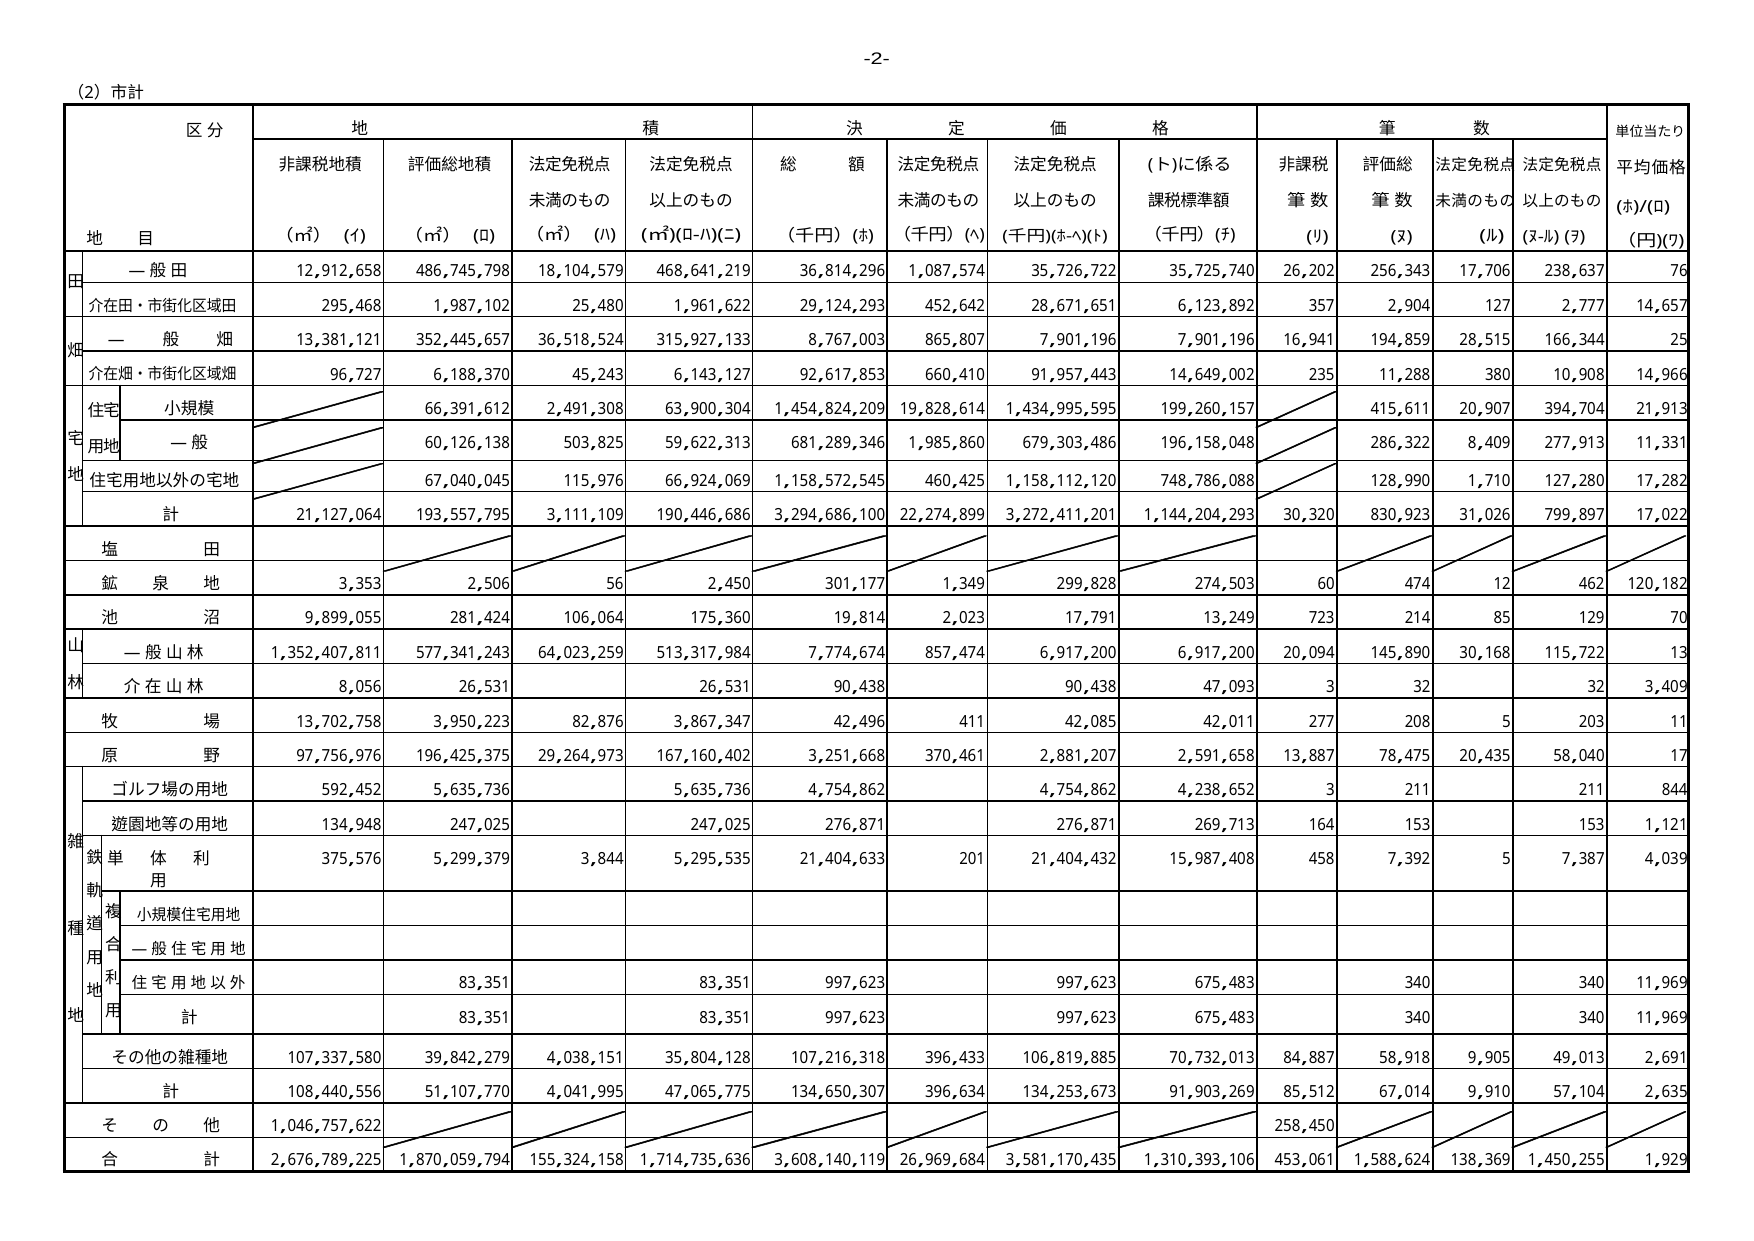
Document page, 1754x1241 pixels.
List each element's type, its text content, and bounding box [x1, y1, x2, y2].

table_cell 2,023 [888, 596, 987, 628]
table_cell 牧 場 [66, 699, 252, 731]
table_cell 6,188,370 [384, 352, 511, 384]
table_cell 11,288 [1338, 352, 1432, 384]
table_cell 127,280 [1514, 461, 1606, 491]
table_cell 2,591,658 [1120, 733, 1256, 766]
table_cell 2,491,308 [513, 386, 625, 419]
table_cell 3,844 [513, 836, 625, 890]
table_cell 5 [1434, 836, 1512, 890]
table_cell 96,727 [254, 352, 383, 384]
table_cell [513, 527, 625, 559]
table_cell 6,143,127 [626, 352, 752, 384]
table_cell 59,622,313 [626, 421, 752, 460]
table_cell 127 [1434, 283, 1512, 316]
table_cell 84,887 [1258, 1035, 1336, 1068]
table_cell [888, 961, 987, 993]
table_cell 238,637 [1514, 252, 1606, 281]
table_cell 513,317,984 [626, 630, 752, 663]
table_cell 1,158,112,120 [988, 461, 1118, 491]
table_cell 21,404,633 [753, 836, 886, 890]
table_cell [1608, 527, 1687, 559]
table_header [1258, 106, 1337, 138]
table_cell 134,650,307 [753, 1069, 886, 1102]
table_cell 12,912,658 [254, 252, 383, 281]
table_cell 3,353 [254, 561, 383, 594]
table_cell [1258, 961, 1336, 993]
table_cell 193,557,795 [384, 492, 511, 525]
table_cell [988, 892, 1118, 925]
table_cell 394,704 [1514, 386, 1606, 419]
table_cell 8,767,003 [753, 317, 886, 350]
table_cell 129 [1514, 596, 1606, 628]
table_cell 2,635 [1608, 1069, 1687, 1102]
table_cell 30,320 [1258, 492, 1336, 525]
table_cell 277 [1258, 699, 1336, 731]
table_cell 2,676,789,225 [254, 1138, 383, 1170]
table_cell 42,085 [988, 699, 1118, 731]
table_cell 164 [1258, 802, 1336, 834]
table_cell 17,022 [1608, 492, 1687, 525]
table_cell 352,445,657 [384, 317, 511, 350]
table_cell 法定免税点以上のもの (千円)(ﾎ-ﾍ)(ﾄ) [988, 140, 1118, 250]
table_cell [1258, 527, 1336, 559]
table_cell 60,126,138 [384, 421, 511, 460]
table_cell 29,264,973 [513, 733, 625, 766]
table_cell [888, 926, 987, 959]
table_cell [1120, 527, 1256, 559]
table_cell [1258, 461, 1336, 491]
table_cell 法定免税点未満のもの (ﾙ) [1434, 140, 1512, 250]
table_header 区 分 地 目 [66, 106, 252, 250]
table_cell 4,039 [1608, 836, 1687, 890]
table_cell 32 [1514, 664, 1606, 697]
table_cell 32 [1338, 664, 1432, 697]
table_cell [1338, 892, 1432, 925]
table_cell 13,702,758 [254, 699, 383, 731]
table_cell 486,745,798 [384, 252, 511, 281]
table_cell [513, 802, 625, 834]
table_cell [988, 1104, 1118, 1136]
table_cell 7,901,196 [1120, 317, 1256, 350]
table_cell [1258, 926, 1336, 959]
table_cell 5,635,736 [384, 767, 511, 800]
table_cell 3 [1258, 767, 1336, 800]
table_cell 原 野 [66, 733, 252, 766]
table_cell 1,929 [1608, 1138, 1687, 1170]
table_cell 30,168 [1434, 630, 1512, 663]
table_cell 29,124,293 [753, 283, 886, 316]
table_cell [1338, 527, 1432, 559]
table_cell 19,828,614 [888, 386, 987, 419]
table_cell 120,182 [1608, 561, 1687, 594]
table_cell [384, 926, 511, 959]
table_cell 住宅用地 [83, 386, 119, 460]
table_cell 3,581,170,435 [988, 1138, 1118, 1170]
table_cell 法定免税点以上のもの (㎡)(ﾛ-ﾊ)(ﾆ) [626, 140, 752, 250]
table_cell 15,987,408 [1120, 836, 1256, 890]
table_cell 295,468 [254, 283, 383, 316]
table_cell 462 [1514, 561, 1606, 594]
table_cell 2,506 [384, 561, 511, 594]
table_cell 67,040,045 [384, 461, 511, 491]
table_cell [1120, 1104, 1256, 1136]
table_cell [888, 527, 987, 559]
table_cell 269,713 [1120, 802, 1256, 834]
table_cell 計 [83, 1069, 252, 1102]
table_cell 276,871 [988, 802, 1118, 834]
table_cell 39,842,279 [384, 1035, 511, 1068]
table_cell [254, 386, 383, 419]
table_cell 153 [1514, 802, 1606, 834]
table_cell 3,409 [1608, 664, 1687, 697]
table_cell [513, 1104, 625, 1136]
table_cell 274,503 [1120, 561, 1256, 594]
table_cell 155,324,158 [513, 1138, 625, 1170]
table_cell 42,011 [1120, 699, 1256, 731]
table_cell 1,434,995,595 [988, 386, 1118, 419]
table_cell 66,924,069 [626, 461, 752, 491]
table_cell [1514, 527, 1606, 559]
text -2- [362, 49, 1390, 68]
table_cell 20,094 [1258, 630, 1336, 663]
table_cell 115,976 [513, 461, 625, 491]
table_cell 2,881,207 [988, 733, 1118, 766]
table_cell 675,483 [1120, 995, 1256, 1033]
table_cell 134,948 [254, 802, 383, 834]
table_cell 介在畑・市街化区域畑 [83, 352, 252, 384]
table_cell 26,531 [384, 664, 511, 697]
table_cell 3,111,109 [513, 492, 625, 525]
table_cell 83,351 [626, 961, 752, 993]
table_cell 51,107,770 [384, 1069, 511, 1102]
table_cell 153 [1338, 802, 1432, 834]
table_cell 115,722 [1514, 630, 1606, 663]
table_cell 83,351 [626, 995, 752, 1033]
table_cell 1,144,204,293 [1120, 492, 1256, 525]
table_cell 35,726,722 [988, 252, 1118, 281]
table_cell 301,177 [753, 561, 886, 594]
table_cell 211 [1514, 767, 1606, 800]
table_cell [1120, 892, 1256, 925]
table_cell 13,887 [1258, 733, 1336, 766]
table_cell 247,025 [384, 802, 511, 834]
table_cell 7,774,674 [753, 630, 886, 663]
table_cell 6,123,892 [1120, 283, 1256, 316]
table_cell 1,987,102 [384, 283, 511, 316]
table_cell [1434, 892, 1512, 925]
table_cell [513, 926, 625, 959]
table_cell 6,917,200 [1120, 630, 1256, 663]
table_cell [513, 767, 625, 800]
table_cell [888, 802, 987, 834]
table_cell 35,804,128 [626, 1035, 752, 1068]
text （2）市計 [67, 81, 1727, 103]
table_cell 35,725,740 [1120, 252, 1256, 281]
table_cell 22,274,899 [888, 492, 987, 525]
table_cell 13,249 [1120, 596, 1256, 628]
table_cell 5,295,535 [626, 836, 752, 890]
table_cell 住 宅 用 地 以 外 [121, 961, 252, 993]
table_cell 20,907 [1434, 386, 1512, 419]
table_cell [1608, 892, 1687, 925]
table_cell 1,158,572,545 [753, 461, 886, 491]
table_cell 1,714,735,636 [626, 1138, 752, 1170]
table_cell 11,969 [1608, 961, 1687, 993]
table_cell 9,910 [1434, 1069, 1512, 1102]
table_cell 3,950,223 [384, 699, 511, 731]
table_cell 82,876 [513, 699, 625, 731]
table_cell 194,859 [1338, 317, 1432, 350]
table_cell 108,440,556 [254, 1069, 383, 1102]
table_cell 計 [121, 995, 252, 1033]
table_cell 468,641,219 [626, 252, 752, 281]
table_header [383, 106, 512, 138]
table_cell 4,238,652 [1120, 767, 1256, 800]
table_cell [1258, 892, 1336, 925]
table_cell 196,425,375 [384, 733, 511, 766]
table_cell [1434, 767, 1512, 800]
table_cell 63,900,304 [626, 386, 752, 419]
table_cell 1,310,393,106 [1120, 1138, 1256, 1170]
table_cell 2,777 [1514, 283, 1606, 316]
table_cell 78,475 [1338, 733, 1432, 766]
table_cell [753, 892, 886, 925]
table_cell 遊園地等の用地 [83, 802, 252, 834]
table_cell 21,913 [1608, 386, 1687, 419]
table_cell 190,446,686 [626, 492, 752, 525]
table_cell 1,121 [1608, 802, 1687, 834]
table_cell 97,756,976 [254, 733, 383, 766]
table_cell 17 [1608, 733, 1687, 766]
table_cell 17,282 [1608, 461, 1687, 491]
table_cell 12 [1434, 561, 1512, 594]
table_cell 7,387 [1514, 836, 1606, 890]
table_cell — 般 畑 [83, 317, 252, 350]
table_cell [753, 527, 886, 559]
table_cell 592,452 [254, 767, 383, 800]
table_cell 70 [1608, 596, 1687, 628]
table_cell 1,985,860 [888, 421, 987, 460]
table_cell 小規模 [121, 386, 252, 419]
table_cell — 般 [121, 421, 252, 460]
table_cell 107,337,580 [254, 1035, 383, 1068]
table_cell 3,867,347 [626, 699, 752, 731]
table_cell [888, 767, 987, 800]
table_cell [513, 995, 625, 1033]
table_header 単位当たり平均価格(ﾎ)/(ﾛ) （円)(ﾜ) [1608, 106, 1687, 250]
table_cell 452,642 [888, 283, 987, 316]
table_cell 857,474 [888, 630, 987, 663]
table_cell 128,990 [1338, 461, 1432, 491]
table_cell 276,871 [753, 802, 886, 834]
table_cell 1,870,059,794 [384, 1138, 511, 1170]
table_header 積 [625, 106, 752, 138]
table_cell 計 [83, 492, 252, 525]
table_cell 675,483 [1120, 961, 1256, 993]
table_cell 17,791 [988, 596, 1118, 628]
table_cell 3,272,411,201 [988, 492, 1118, 525]
table_header [512, 106, 625, 138]
table_cell 9,899,055 [254, 596, 383, 628]
table_cell 16,941 [1258, 317, 1336, 350]
table_cell 6,917,200 [988, 630, 1118, 663]
table_cell 10,908 [1514, 352, 1606, 384]
table_cell [513, 664, 625, 697]
table_cell [626, 527, 752, 559]
table_cell 1,352,407,811 [254, 630, 383, 663]
table_cell — 般 住 宅 用 地 [121, 926, 252, 959]
table_cell 134,253,673 [988, 1069, 1118, 1102]
table_cell 14,966 [1608, 352, 1687, 384]
table_cell 26,531 [626, 664, 752, 697]
table_cell 14,657 [1608, 283, 1687, 316]
table_cell [1120, 926, 1256, 959]
table_cell 1,046,757,622 [254, 1104, 383, 1136]
table_cell [1514, 892, 1606, 925]
table_cell [1434, 926, 1512, 959]
table_cell 3 [1258, 664, 1336, 697]
table_cell 19,814 [753, 596, 886, 628]
table_cell 723 [1258, 596, 1336, 628]
table_cell 201 [888, 836, 987, 890]
table_cell 370,461 [888, 733, 987, 766]
table_cell 679,303,486 [988, 421, 1118, 460]
table_cell 4,038,151 [513, 1035, 625, 1068]
table_cell 83,351 [384, 995, 511, 1033]
table_cell 3,608,140,119 [753, 1138, 886, 1170]
table_cell 247,025 [626, 802, 752, 834]
table_cell 203 [1514, 699, 1606, 731]
table_cell 196,158,048 [1120, 421, 1256, 460]
table_cell 18,104,579 [513, 252, 625, 281]
table_cell 214 [1338, 596, 1432, 628]
table_cell [1434, 961, 1512, 993]
table_cell 法定免税点以上のもの(ﾇ-ﾙ) (ｦ) [1514, 140, 1606, 250]
table_cell [888, 1104, 987, 1136]
table_cell 340 [1338, 995, 1432, 1033]
table_cell [1514, 1104, 1606, 1136]
table_cell 非課税筆 数 (ﾘ) [1258, 140, 1336, 250]
table_cell 1,087,574 [888, 252, 987, 281]
table_cell 258,450 [1258, 1104, 1336, 1136]
table_cell 56 [513, 561, 625, 594]
table_cell 11,331 [1608, 421, 1687, 460]
table_cell 21,127,064 [254, 492, 383, 525]
table_cell [1258, 386, 1336, 419]
table_cell [1608, 1104, 1687, 1136]
table_cell 106,819,885 [988, 1035, 1118, 1068]
table_cell [988, 527, 1118, 559]
table_cell 2,691 [1608, 1035, 1687, 1068]
table_cell 315,927,133 [626, 317, 752, 350]
table_cell [988, 926, 1118, 959]
table_cell [1434, 995, 1512, 1033]
table_cell 法定免税点未満のもの （㎡） (ﾊ) [513, 140, 625, 250]
table_cell 4,754,862 [988, 767, 1118, 800]
table_cell 法定免税点未満のもの （千円）(ﾍ) [888, 140, 987, 250]
table_cell 複合利用 [102, 892, 119, 1033]
table_cell [626, 892, 752, 925]
table_cell 107,216,318 [753, 1035, 886, 1068]
table_cell — 般 田 [83, 252, 252, 281]
table_cell 175,360 [626, 596, 752, 628]
table_cell 281,424 [384, 596, 511, 628]
table_cell 2,450 [626, 561, 752, 594]
table_cell 91,957,443 [988, 352, 1118, 384]
table_cell 31,026 [1434, 492, 1512, 525]
table_cell 1,349 [888, 561, 987, 594]
table_cell [626, 926, 752, 959]
table_cell 26,202 [1258, 252, 1336, 281]
table_cell 鉄軌道用地 [83, 836, 101, 1033]
table_cell 28,671,651 [988, 283, 1118, 316]
table_cell 58,040 [1514, 733, 1606, 766]
table_cell [1514, 926, 1606, 959]
table_cell 997,623 [988, 961, 1118, 993]
table_cell 42,496 [753, 699, 886, 731]
table_header 数 [1433, 106, 1513, 138]
table_cell 14,649,002 [1120, 352, 1256, 384]
table_cell 340 [1514, 995, 1606, 1033]
table_cell 25 [1608, 317, 1687, 350]
table_cell 58,918 [1338, 1035, 1432, 1068]
table_cell 681,289,346 [753, 421, 886, 460]
table_cell 13 [1608, 630, 1687, 663]
table_header [1513, 106, 1606, 138]
table_cell ゴルフ場の用地 [83, 767, 252, 800]
table_cell 17,706 [1434, 252, 1512, 281]
table_cell 49,013 [1514, 1035, 1606, 1068]
table_cell [254, 461, 383, 491]
table_cell 47,065,775 [626, 1069, 752, 1102]
table_cell 鉱 泉 地 [66, 561, 252, 594]
table_cell 299,828 [988, 561, 1118, 594]
table_cell 91,903,269 [1120, 1069, 1256, 1102]
table_cell 997,623 [753, 995, 886, 1033]
table_cell 66,391,612 [384, 386, 511, 419]
table_cell 799,897 [1514, 492, 1606, 525]
table_cell 340 [1514, 961, 1606, 993]
table_cell 介在田・市街化区域田 [83, 283, 252, 316]
table_cell 380 [1434, 352, 1512, 384]
table_cell 25,480 [513, 283, 625, 316]
table_cell 畑 [66, 317, 82, 384]
table_cell 池 沼 [66, 596, 252, 628]
table_cell [1258, 421, 1336, 460]
table_cell 7,392 [1338, 836, 1432, 890]
table_cell 997,623 [988, 995, 1118, 1033]
table_cell [513, 961, 625, 993]
table_cell 167,160,402 [626, 733, 752, 766]
table_cell 1,961,622 [626, 283, 752, 316]
table_cell 介 在 山 林 [83, 664, 252, 697]
table_cell 76 [1608, 252, 1687, 281]
table_cell 13,381,121 [254, 317, 383, 350]
table_cell 1,450,255 [1514, 1138, 1606, 1170]
table_cell (ト)に係る課税標準額 （千円）(ﾁ) [1120, 140, 1256, 250]
table_cell 5,299,379 [384, 836, 511, 890]
table_cell [1434, 1104, 1512, 1136]
table_cell 106,064 [513, 596, 625, 628]
table_cell 1,454,824,209 [753, 386, 886, 419]
table_cell [254, 995, 383, 1033]
table_cell 単 体 利 用 [102, 836, 252, 890]
table_cell 4,041,995 [513, 1069, 625, 1102]
table_header 決 定 価 格 [753, 106, 1256, 138]
table_cell 評価総筆 数 (ﾇ) [1338, 140, 1432, 250]
table_header 地 [254, 106, 383, 138]
table_cell 748,786,088 [1120, 461, 1256, 491]
table_cell 3,294,686,100 [753, 492, 886, 525]
table_cell 9,905 [1434, 1035, 1512, 1068]
table_cell [384, 1104, 511, 1136]
table_cell 2,904 [1338, 283, 1432, 316]
table_cell 85 [1434, 596, 1512, 628]
table_cell 90,438 [988, 664, 1118, 697]
table_header 筆 [1337, 106, 1433, 138]
table_cell [254, 892, 383, 925]
table_cell 208 [1338, 699, 1432, 731]
table_cell [1434, 802, 1512, 834]
table_cell そ の 他 [66, 1104, 252, 1136]
table_cell 64,023,259 [513, 630, 625, 663]
table_cell 田 [66, 252, 82, 316]
table_cell 660,410 [888, 352, 987, 384]
table_cell 458 [1258, 836, 1336, 890]
table_cell 474 [1338, 561, 1432, 594]
table_cell [254, 421, 383, 460]
table_cell [888, 892, 987, 925]
table_cell 小規模住宅用地 [121, 892, 252, 925]
table_cell 45,243 [513, 352, 625, 384]
table_cell 山 林 [66, 630, 82, 697]
table_cell 評価総地積 （㎡） (ﾛ) [384, 140, 511, 250]
table_cell 503,825 [513, 421, 625, 460]
table_cell [1338, 1104, 1432, 1136]
table_cell [513, 892, 625, 925]
table_cell 577,341,243 [384, 630, 511, 663]
table_cell [888, 664, 987, 697]
table_cell — 般 山 林 [83, 630, 252, 663]
table_cell 166,344 [1514, 317, 1606, 350]
table_cell [384, 892, 511, 925]
table_cell 67,014 [1338, 1069, 1432, 1102]
table_cell 5,635,736 [626, 767, 752, 800]
table_cell 90,438 [753, 664, 886, 697]
table_cell 7,901,196 [988, 317, 1118, 350]
table_cell 21,404,432 [988, 836, 1118, 890]
table_cell その他の雑種地 [83, 1035, 252, 1068]
table_cell 375,576 [254, 836, 383, 890]
table_cell [753, 1104, 886, 1136]
table_cell 453,061 [1258, 1138, 1336, 1170]
table_cell 8,056 [254, 664, 383, 697]
table_cell 26,969,684 [888, 1138, 987, 1170]
table_cell 1,588,624 [1338, 1138, 1432, 1170]
table_cell 60 [1258, 561, 1336, 594]
table_cell 36,518,524 [513, 317, 625, 350]
table_cell 211 [1338, 767, 1432, 800]
table_cell 11 [1608, 699, 1687, 731]
table_cell 塩 田 [66, 527, 252, 559]
table_cell 70,732,013 [1120, 1035, 1256, 1068]
table_cell 415,611 [1338, 386, 1432, 419]
table_cell 997,623 [753, 961, 886, 993]
table_cell 83,351 [384, 961, 511, 993]
table_cell 宅地 [66, 386, 82, 525]
table_cell 4,754,862 [753, 767, 886, 800]
table_cell 844 [1608, 767, 1687, 800]
table_cell [254, 926, 383, 959]
table_cell 830,923 [1338, 492, 1432, 525]
table_cell 145,890 [1338, 630, 1432, 663]
table_cell [254, 527, 383, 559]
table_cell 92,617,853 [753, 352, 886, 384]
table_cell 396,433 [888, 1035, 987, 1068]
table_cell 住宅用地以外の宅地 [83, 461, 252, 491]
table_cell [1338, 926, 1432, 959]
table_cell 57,104 [1514, 1069, 1606, 1102]
table_cell [626, 1104, 752, 1136]
table_cell 20,435 [1434, 733, 1512, 766]
table_cell 8,409 [1434, 421, 1512, 460]
table_cell 36,814,296 [753, 252, 886, 281]
table_cell 411 [888, 699, 987, 731]
table_cell 85,512 [1258, 1069, 1336, 1102]
table_cell 865,807 [888, 317, 987, 350]
table_cell 340 [1338, 961, 1432, 993]
table_cell 1,710 [1434, 461, 1512, 491]
table_cell 雑 種 地 [66, 767, 82, 1102]
table_cell 286,322 [1338, 421, 1432, 460]
table_cell [888, 995, 987, 1033]
table_cell 357 [1258, 283, 1336, 316]
table_cell 非課税地積 （㎡） (ｲ) [254, 140, 383, 250]
table_cell 199,260,157 [1120, 386, 1256, 419]
table_cell 256,343 [1338, 252, 1432, 281]
table_cell 460,425 [888, 461, 987, 491]
table_cell [1258, 995, 1336, 1033]
table_cell 396,634 [888, 1069, 987, 1102]
table_cell 138,369 [1434, 1138, 1512, 1170]
table_cell [1434, 664, 1512, 697]
table_cell 11,969 [1608, 995, 1687, 1033]
table_cell [254, 961, 383, 993]
table_cell [1434, 527, 1512, 559]
table_cell 総 額 （千円）(ﾎ) [753, 140, 886, 250]
table_cell 合 計 [66, 1138, 252, 1170]
table_cell [384, 527, 511, 559]
table_cell 3,251,668 [753, 733, 886, 766]
table_cell 47,093 [1120, 664, 1256, 697]
table_cell 235 [1258, 352, 1336, 384]
table_cell 5 [1434, 699, 1512, 731]
table_cell 28,515 [1434, 317, 1512, 350]
table_cell [1608, 926, 1687, 959]
table_cell 277,913 [1514, 421, 1606, 460]
table_cell [753, 926, 886, 959]
